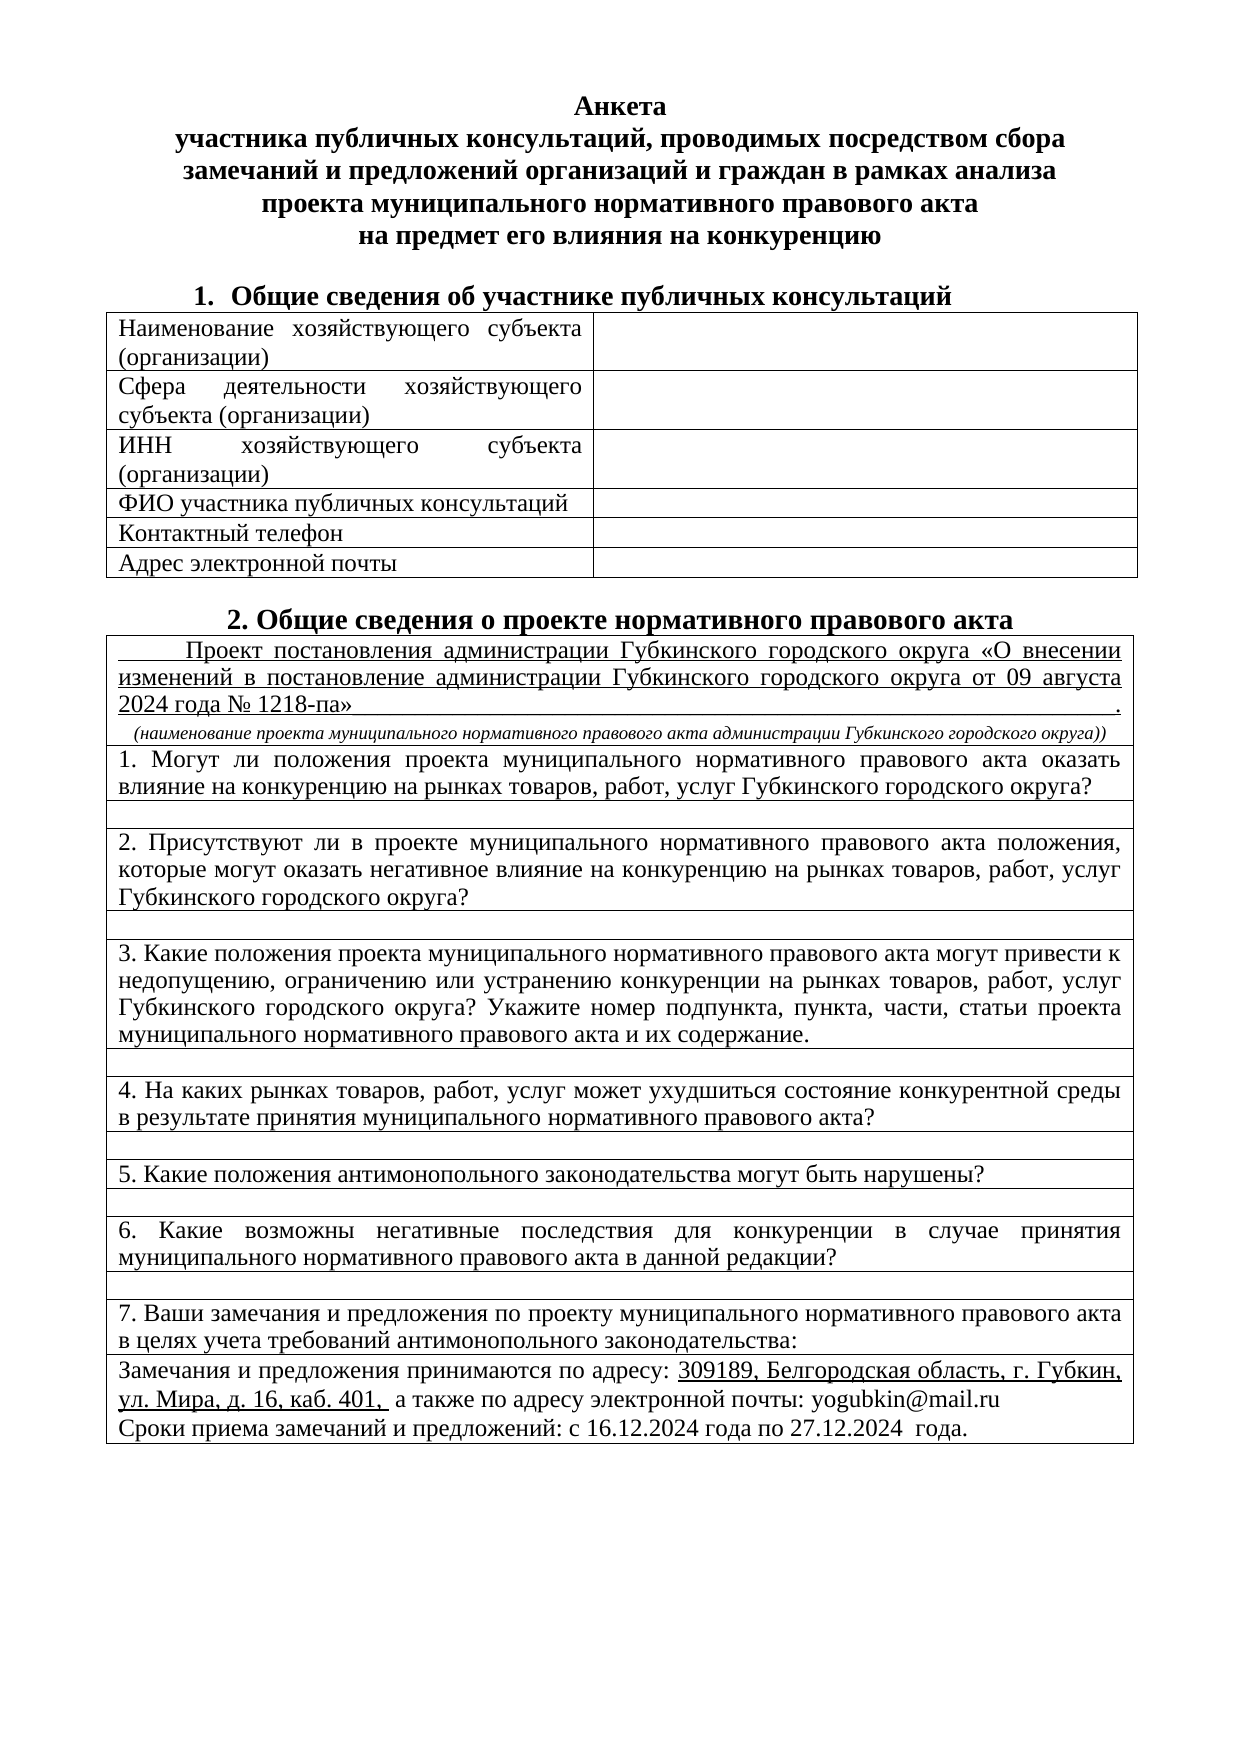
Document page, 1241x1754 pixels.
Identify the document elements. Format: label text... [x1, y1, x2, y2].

text участника публичных консультаций, проводимых посредством сбора [118, 121, 1122, 153]
table_cell ИНН хозяйствующего субъекта (организации) [107, 430, 593, 487]
table_cell [594, 430, 1137, 487]
text проекта муниципального нормативного правового акта [118, 186, 1122, 218]
table_cell [107, 1272, 1133, 1299]
table_header Проект постановления администрации Губкинского городского округа «О внесении изменений в постановление администрации Губкинского городского округа от 09 августа 2024 года № 1218-па»_____________________________________________________________. (наименование проекта муниципального нормативного правового акта администрации Губкинского городского округа)) [107, 636, 1133, 745]
table_cell ФИО участника публичных консультаций [107, 489, 593, 517]
table_cell 1. Могут ли положения проекта муниципального нормативного правового акта оказать влияние на конкуренцию на рынках товаров, работ, услуг Губкинского городского округа? [107, 746, 1133, 800]
table_cell 4. На каких рынках товаров, работ, услуг может ухудшиться состояние конкурентной среды в результате принятия муниципального нормативного правового акта? [107, 1077, 1133, 1131]
text замечаний и предложений организаций и граждан в рамках анализа [118, 153, 1122, 186]
table_cell [107, 801, 1133, 828]
table_cell [107, 1189, 1133, 1216]
table_cell [594, 489, 1137, 517]
table_cell 2. Присутствуют ли в проекте муниципального нормативного правового акта положения, которые могут оказать негативное влияние на конкуренцию на рынках товаров, работ, услуг Губкинского городского округа? [107, 829, 1133, 910]
text Анкета [118, 89, 1122, 121]
table_cell [594, 371, 1137, 429]
table_cell [594, 518, 1137, 547]
table_header Наименование хозяйствующего субъекта (организации) [107, 313, 593, 370]
table_cell Замечания и предложения принимаются по адресу: 309189, Белгородская область, г. Губкин, ул. Мира, д. 16, каб. 401, а также по адресу электронной почты: yogubkin@mail.ru Сроки приема замечаний и предложений: с 16.12.2024 года по 27.12.2024 года. [107, 1355, 1133, 1443]
table_cell 3. Какие положения проекта муниципального нормативного правового акта могут привести к недопущению, ограничению или устранению конкуренции на рынках товаров, работ, услуг Губкинского городского округа? Укажите номер подпункта, пункта, части, статьи проекта муниципального нормативного правового акта и их содержание. [107, 940, 1133, 1048]
text на предмет его влияния на конкуренцию [118, 218, 1122, 251]
table_cell 5. Какие положения антимонопольного законодательства могут быть нарушены? [107, 1160, 1133, 1187]
table_cell [107, 911, 1133, 938]
table_cell 7. Ваши замечания и предложения по проекту муниципального нормативного правового акта в целях учета требований антимонопольного законодательства: [107, 1300, 1133, 1354]
text 2. Общие сведения о проекте нормативного правового акта [118, 602, 1122, 635]
table_cell Сфера деятельности хозяйствующего субъекта (организации) [107, 371, 593, 429]
table_cell Контактный телефон [107, 518, 593, 547]
table_cell Адрес электронной почты [107, 548, 593, 577]
table_header [594, 313, 1137, 370]
list Общие сведения об участнике публичных консультаций [193, 279, 1122, 312]
table_cell [107, 1049, 1133, 1076]
table_cell [107, 1132, 1133, 1159]
table_cell [594, 548, 1137, 577]
table_cell 6. Какие возможны негативные последствия для конкуренции в случае принятия муниципального нормативного правового акта в данной редакции? [107, 1217, 1133, 1271]
